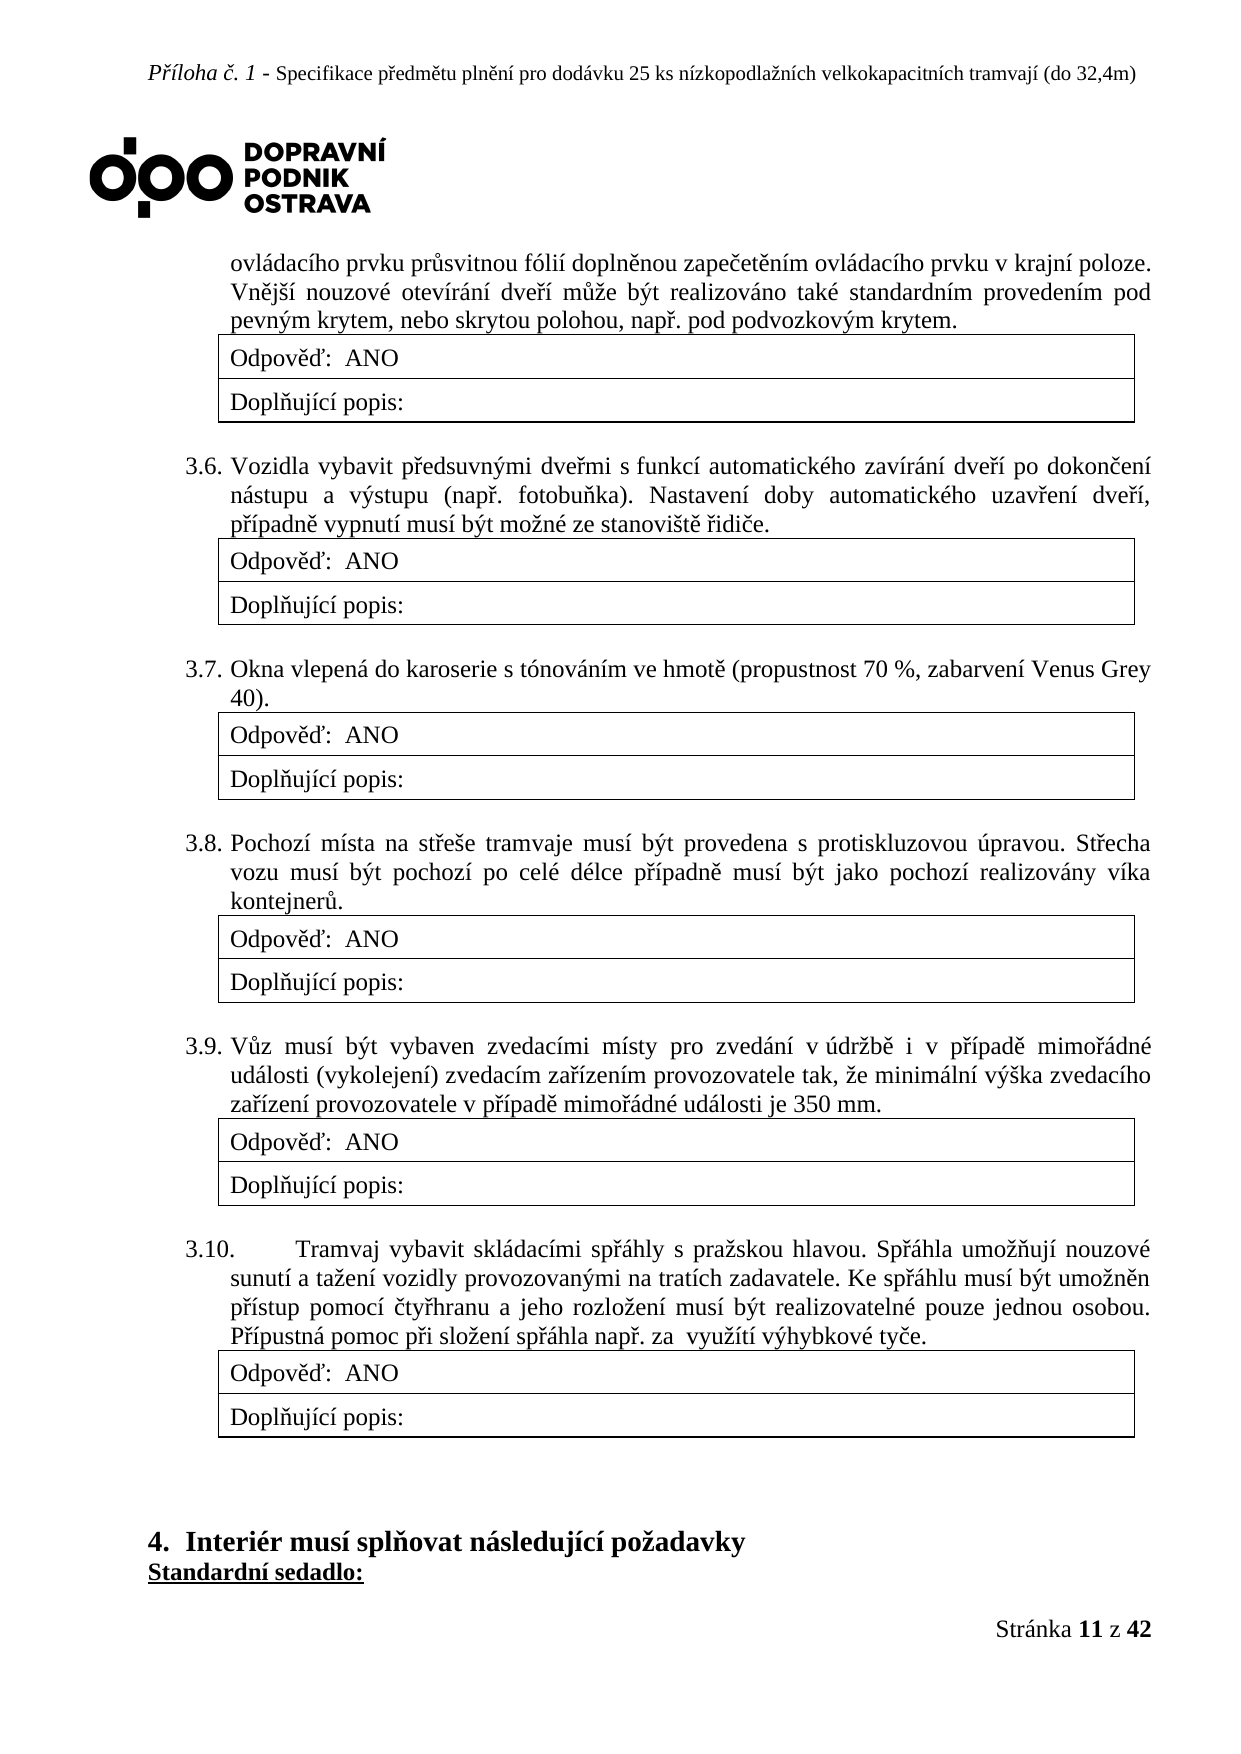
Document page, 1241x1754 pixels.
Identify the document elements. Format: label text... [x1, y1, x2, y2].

text Standardní sedadlo: [148, 1557, 1152, 1586]
table_cell Doplňující popis: [219, 1394, 1134, 1436]
table_header Odpověď: ANO [219, 916, 1134, 958]
list Vůz musí být vybaven zvedacími místy pro zvedání v údržbě i v případě mimořádné události (vykolejení) zvedacím zařízením provozovatele tak, že minimální výška zvedacího zařízení provozovatele v případě mimořádné události je 350 mm. [185, 1031, 1152, 1118]
table_cell Doplňující popis: [219, 1162, 1134, 1205]
table_header Odpověď: ANO [219, 539, 1134, 581]
picture [89, 137, 387, 218]
table_cell Doplňující popis: [219, 959, 1134, 1002]
list Tramvaj vybavit skládacími spřáhly s pražskou hlavou. Spřáhla umožňují nouzové sunutí a tažení vozidly provozovanými na tratích zadavatele. Ke spřáhlu musí být umožněn přístup pomocí čtyřhranu a jeho rozložení musí být realizovatelné pouze jednou osobou. Přípustná pomoc při složení spřáhla např. za využítí výhybkové tyče. [185, 1234, 1152, 1349]
table_cell Doplňující popis: [219, 379, 1134, 421]
table_header Odpověď: ANO [219, 335, 1134, 378]
table_cell Doplňující popis: [219, 756, 1134, 799]
list Okna vlepená do karoserie s tónováním ve hmotě (propustnost 70 %, zabarvení Venus Grey 40). [185, 654, 1152, 712]
table_header Odpověď: ANO [219, 713, 1134, 755]
table_cell Doplňující popis: [219, 582, 1134, 624]
table_header Odpověď: ANO [219, 1351, 1134, 1393]
table_header Odpověď: ANO [219, 1119, 1134, 1161]
list Pochozí místa na střeše tramvaje musí být provedena s protiskluzovou úpravou. Střecha vozu musí být pochozí po celé délce případně musí být jako pochozí realizovány víka kontejnerů. [185, 828, 1152, 915]
subtitle Interiér musí splňovat následující požadavky [148, 1524, 1152, 1557]
list Vozidla vybavit předsuvnými dveřmi s funkcí automatického zavírání dveří po dokončení nástupu a výstupu (např. fotobuňka). Nastavení doby automatického uzavření dveří, případně vypnutí musí být možné ze stanoviště řidiče. [185, 451, 1152, 537]
